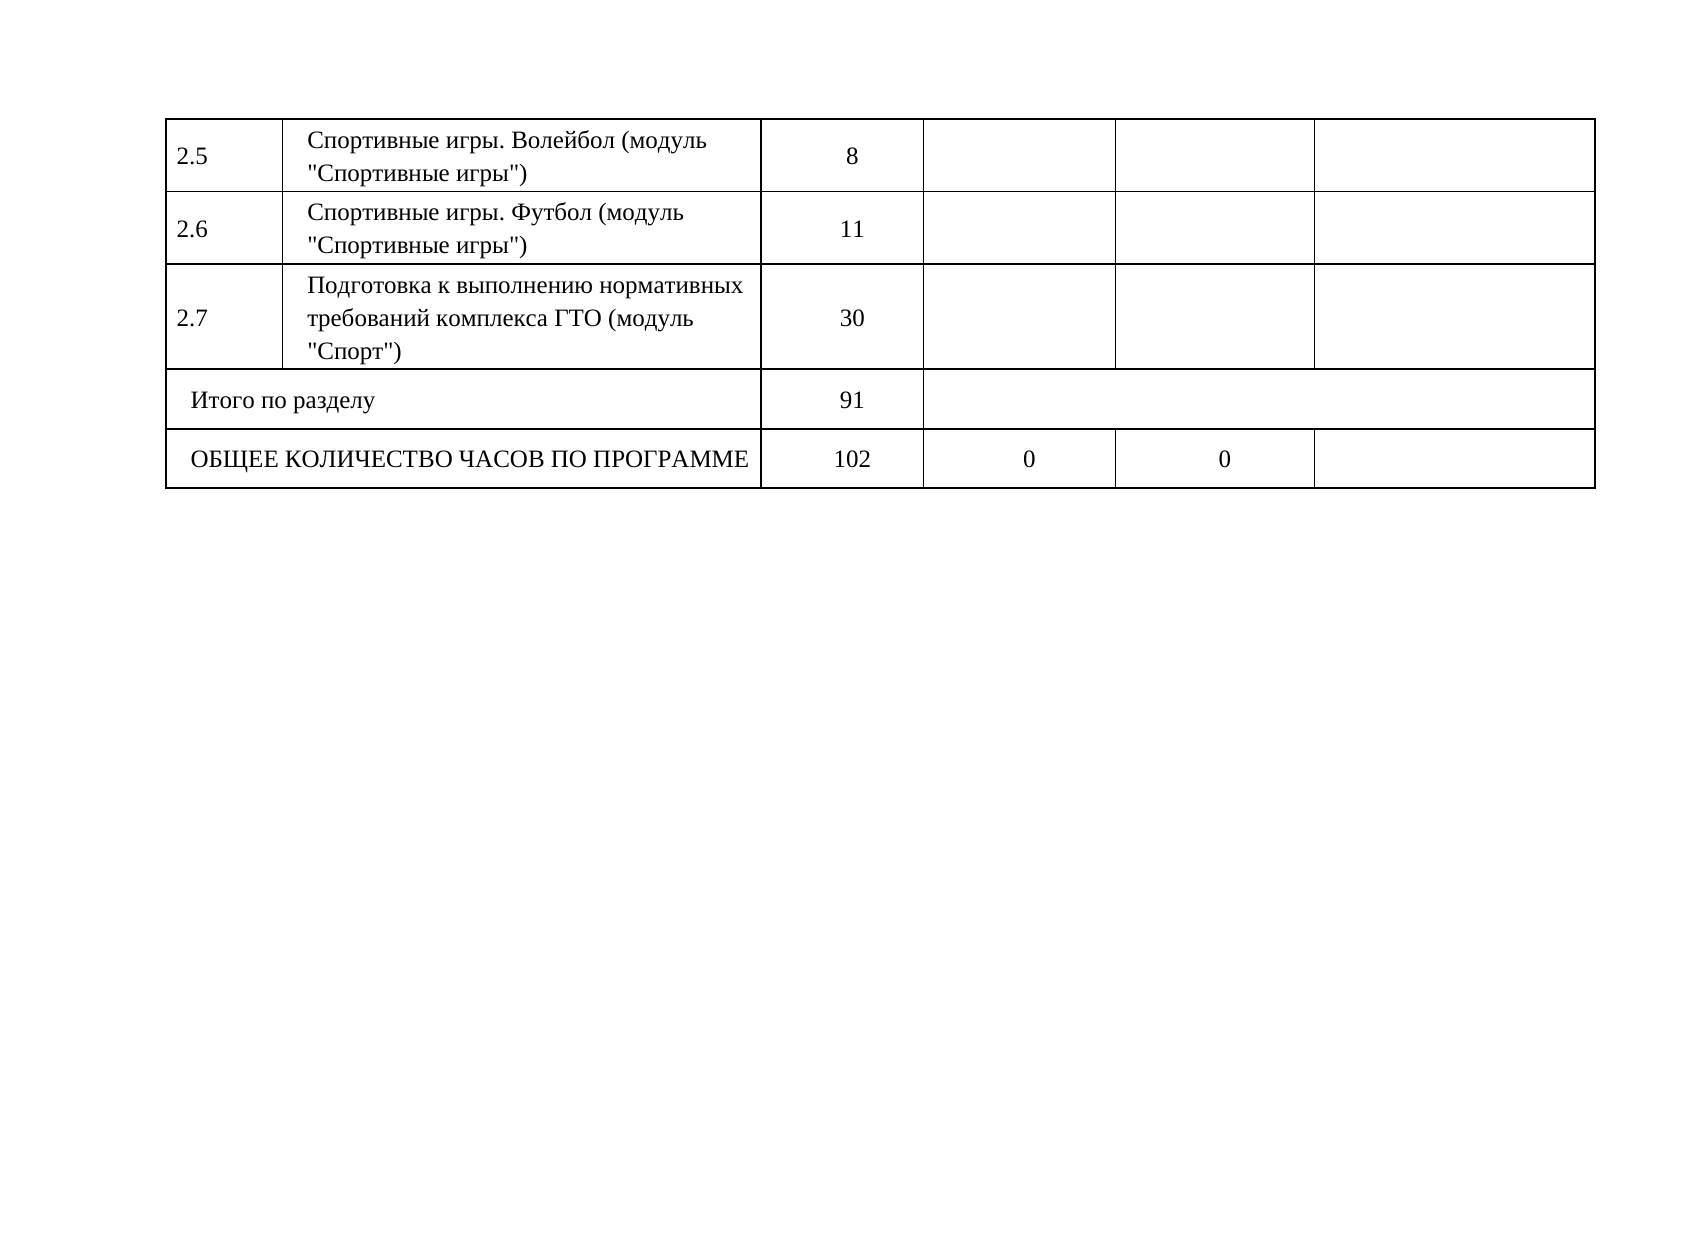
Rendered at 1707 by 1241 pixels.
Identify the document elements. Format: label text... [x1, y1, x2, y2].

table_cell [924, 192, 1115, 263]
table_cell [924, 370, 1594, 428]
table_cell ОБЩЕЕ КОЛИЧЕСТВО ЧАСОВ ПО ПРОГРАММЕ [167, 430, 760, 487]
table_cell 2.5 [167, 120, 282, 191]
table_cell 2.6 [167, 192, 282, 263]
table_cell [1315, 265, 1594, 368]
table_cell [924, 120, 1115, 191]
table_cell [924, 265, 1115, 368]
table_cell [1315, 192, 1594, 263]
table_cell 0 [1116, 430, 1314, 487]
table_cell Спортивные игры. Волейбол (модуль "Спортивные игры") [283, 120, 760, 191]
table_cell Подготовка к выполнению нормативных требований комплекса ГТО (модуль "Спорт") [283, 265, 760, 368]
table_cell 30 [762, 265, 923, 368]
table_cell [1116, 120, 1314, 191]
table_cell [1315, 430, 1594, 487]
table_cell 0 [924, 430, 1115, 487]
table_cell Спортивные игры. Футбол (модуль "Спортивные игры") [283, 192, 760, 263]
table_cell 8 [762, 120, 923, 191]
table_cell [1116, 265, 1314, 368]
table_cell [1116, 192, 1314, 263]
table_cell 91 [762, 370, 923, 428]
table_cell Итого по разделу [167, 370, 760, 428]
table_cell 102 [762, 430, 923, 487]
table_cell 2.7 [167, 265, 282, 368]
table_cell 11 [762, 192, 923, 263]
table_cell [1315, 120, 1594, 191]
